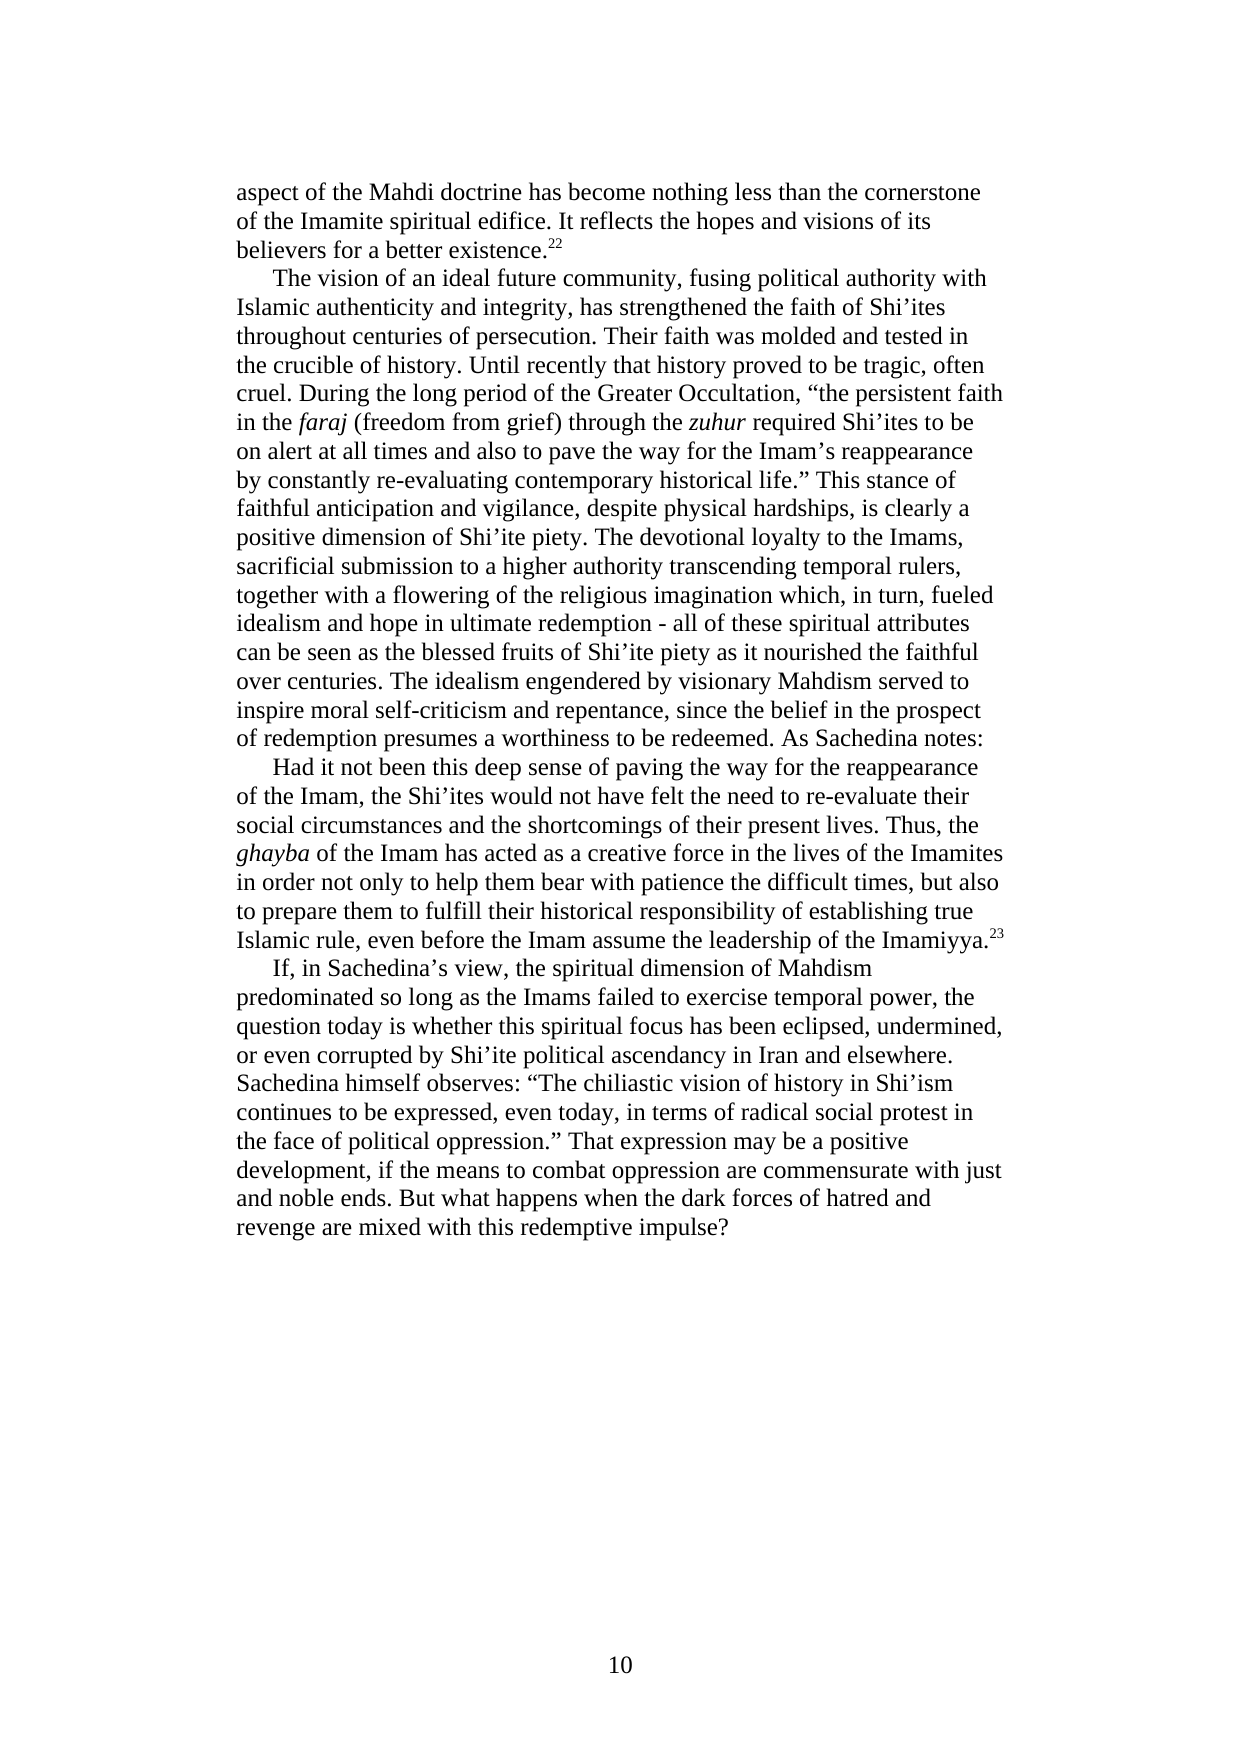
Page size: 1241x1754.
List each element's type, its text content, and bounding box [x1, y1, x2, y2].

text The vision of an ideal future community, fusing political authority with Islamic authenticity and integrity, has strengthened the faith of Shi’ites throughout centuries of persecution. Their faith was molded and tested in the crucible of history. Until recently that history proved to be tragic, often cruel. During the long period of the Greater Occultation, “the persistent faith in the faraj (freedom from grief) through the zuhur required Shi’ites to be on alert at all times and also to pave the way for the Imam’s reappearance by constantly re-evaluating contemporary historical life.” This stance of faithful anticipation and vigilance, despite physical hardships, is clearly a positive dimension of Shi’ite piety. The devotional loyalty to the Imams, sacrificial submission to a higher authority transcending temporal rulers, together with a flowering of the religious imagination which, in turn, fueled idealism and hope in ultimate redemption - all of these spiritual attributes can be seen as the blessed fruits of Shi’ite piety as it nourished the faithful over centuries. The idealism engendered by visionary Mahdism served to inspire moral self-criticism and repentance, since the belief in the prospect of redemption presumes a worthiness to be redeemed. As Sachedina notes: [236, 263, 1004, 752]
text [236, 177, 1004, 263]
text If, in Sachedina’s view, the spiritual dimension of Mahdism predominated so long as the Imams failed to exercise temporal power, the question today is whether this spiritual focus has been eclipsed, undermined, or even corrupted by Shi’ite political ascendancy in Iran and elsewhere. Sachedina himself observes: “The chiliastic vision of history in Shi’ism continues to be expressed, even today, in terms of radical social protest in the face of political oppression.” That expression may be a positive development, if the means to combat oppression are commensurate with just and noble ends. But what happens when the dark forces of hatred and revenge are mixed with this redemptive impulse? [236, 953, 1004, 1241]
text Had it not been this deep sense of paving the way for the reappearance of the Imam, the Shi’ites would not have felt the need to re-evaluate their social circumstances and the shortcomings of their present lives. Thus, the ghayba of the Imam has acted as a creative force in the lives of the Imamites in order not only to help them bear with patience the difficult times, but also to prepare them to fulfill their historical responsibility of establishing true Islamic rule, even before the Imam assume the leadership of the Imamiyya. [236, 752, 1004, 953]
